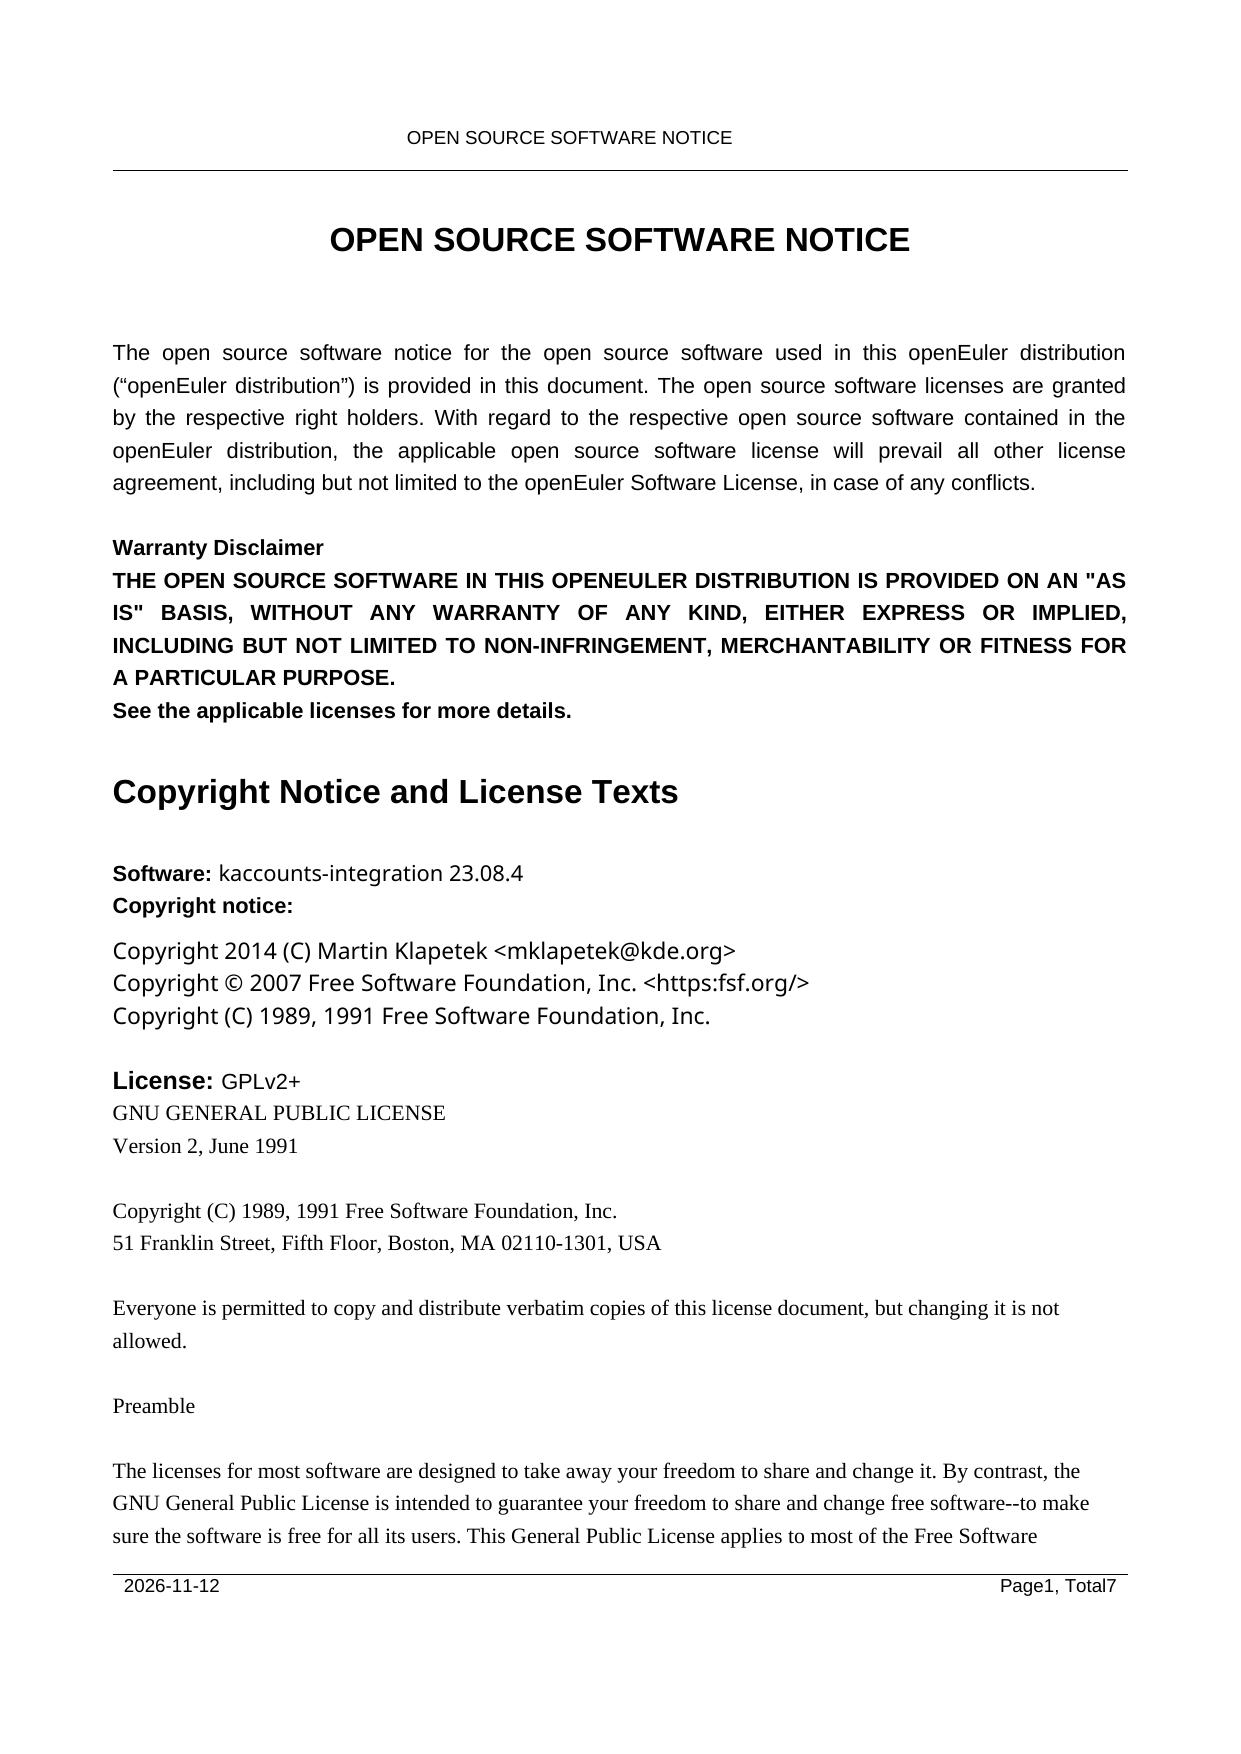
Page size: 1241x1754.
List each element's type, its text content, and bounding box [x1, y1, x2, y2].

text THE OPEN SOURCE SOFTWARE IN THIS OPENEULER DISTRIBUTION IS PROVIDED ON AN "AS IS" BASIS, WITHOUT ANY WARRANTY OF ANY KIND, EITHER EXPRESS OR IMPLIED, INCLUDING BUT NOT LIMITED TO NON-INFRINGEMENT, MERCHANTABILITY OR FITNESS FOR A PARTICULAR PURPOSE. See the applicable licenses for more details. [112, 564, 1128, 726]
title Software: kaccounts-integration 23.08.4 [112, 856, 1128, 889]
text Copyright notice: [112, 889, 1128, 921]
text Copyright Notice and License Texts [112, 759, 1128, 824]
text The open source software notice for the open source software used in this openEuler distribution (“openEuler distribution”) is provided in this document. The open source software licenses are granted by the respective right holders. With regard to the respective open source software contained in the openEuler distribution, the applicable open source software license will prevail all other license agreement, including but not limited to the openEuler Software License, in case of any conflicts. [112, 336, 1128, 499]
text OPEN SOURCE SOFTWARE NOTICE [112, 206, 1128, 271]
text License: GPLv2+ [112, 1064, 1128, 1096]
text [112, 1096, 1128, 1551]
text Warranty Disclaimer [112, 531, 1128, 564]
text Copyright 2014 (C) Martin Klapetek <mklapetek@kde.org> Copyright © 2007 Free Software Foundation, Inc. <https:fsf.org/> Copyright (C) 1989, 1991 Free Software Foundation, Inc. [112, 934, 1128, 1064]
